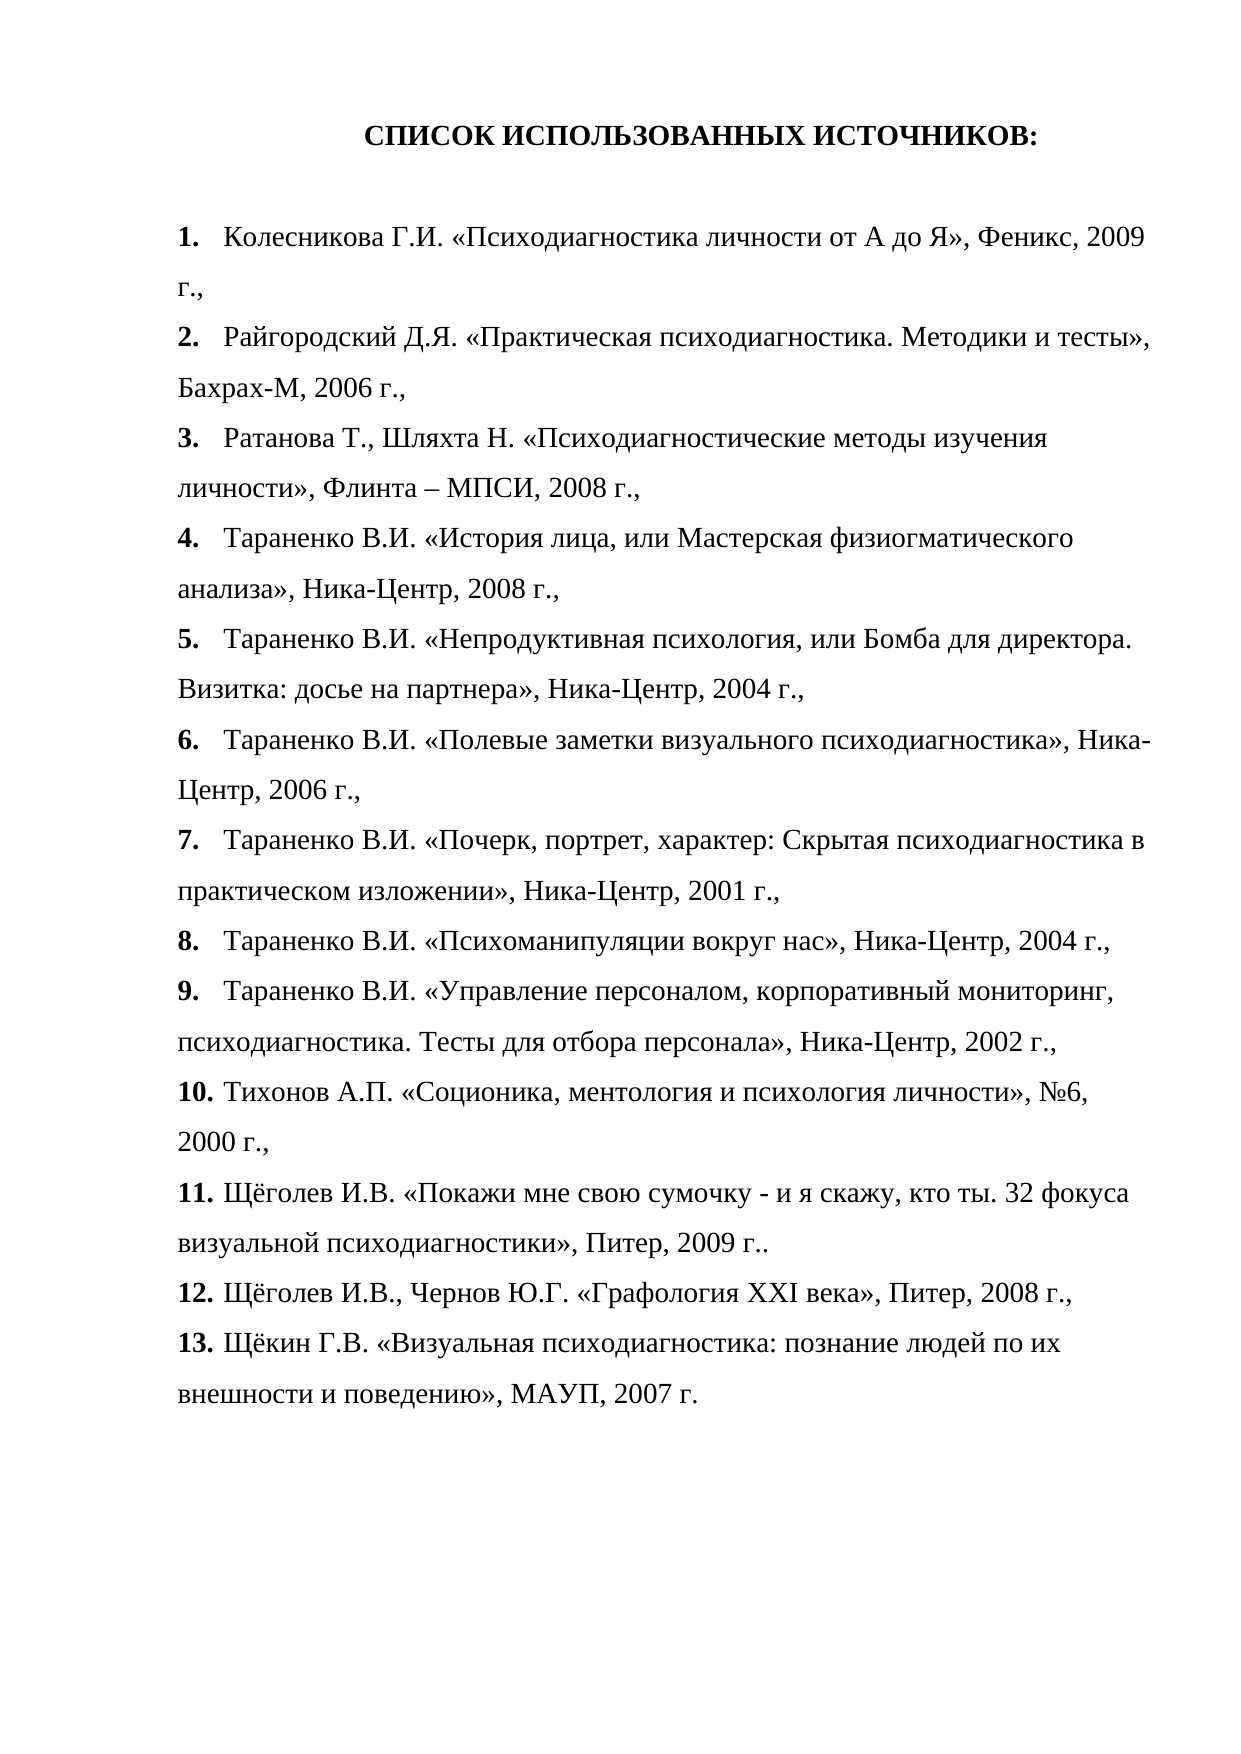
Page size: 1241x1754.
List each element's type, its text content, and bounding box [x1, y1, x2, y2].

list Щёголев И.В., Чернов Ю.Г. «Графология XXI века», Питер, ., [177, 1275, 1152, 1309]
list Тихонов А.П. «Соционика, ментология и психология личности», №6, ., [177, 1074, 1152, 1158]
list Тараненко В.И. «Управление персоналом, корпоративный мониторинг, психодиагностика. Тесты для отбора персонала», Ника-Центр, ., [177, 973, 1152, 1057]
list Ратанова Т., Шляхта Н. «Психодиагностические методы изучения личности», Флинта – МПСИ, ., [177, 420, 1152, 504]
list Тараненко В.И. «История лица, или Мастерская физиогматического анализа», Ника-Центр, ., [177, 521, 1152, 604]
list Щёголев И.В. «Покажи мне свою сумочку - и я скажу, кто ты. 32 фокуса визуальной психодиагностики», Питер, .. [177, 1175, 1152, 1258]
text СПИСОК ИСПОЛЬЗОВАННЫХ ИСТОЧНИКОВ: [177, 118, 1152, 152]
list Тараненко В.И. «Непродуктивная психология, или Бомба для директора. Визитка: досье на партнера», Ника-Центр, ., [177, 621, 1152, 705]
list Тараненко В.И. «Психоманипуляции вокруг нас», Ника-Центр, ., [177, 923, 1152, 957]
list Тараненко В.И. «Полевые заметки визуального психодиагностика», Ника-Центр, ., [177, 722, 1152, 806]
list Щёкин Г.В. «Визуальная психодиагностика: познание людей по их внешности и поведению», МАУП, . [177, 1326, 1152, 1409]
list Райгородский Д.Я. «Практическая психодиагностика. Методики и тесты», Бахрах-М, ., [177, 319, 1152, 403]
list Колесникова Г.И. «Психодиагностика личности от А до Я», Феникс, ., [177, 219, 1152, 303]
list Тараненко В.И. «Почерк, портрет, характер: Скрытая психодиагностика в практическом изложении», Ника-Центр, ., [177, 822, 1152, 906]
